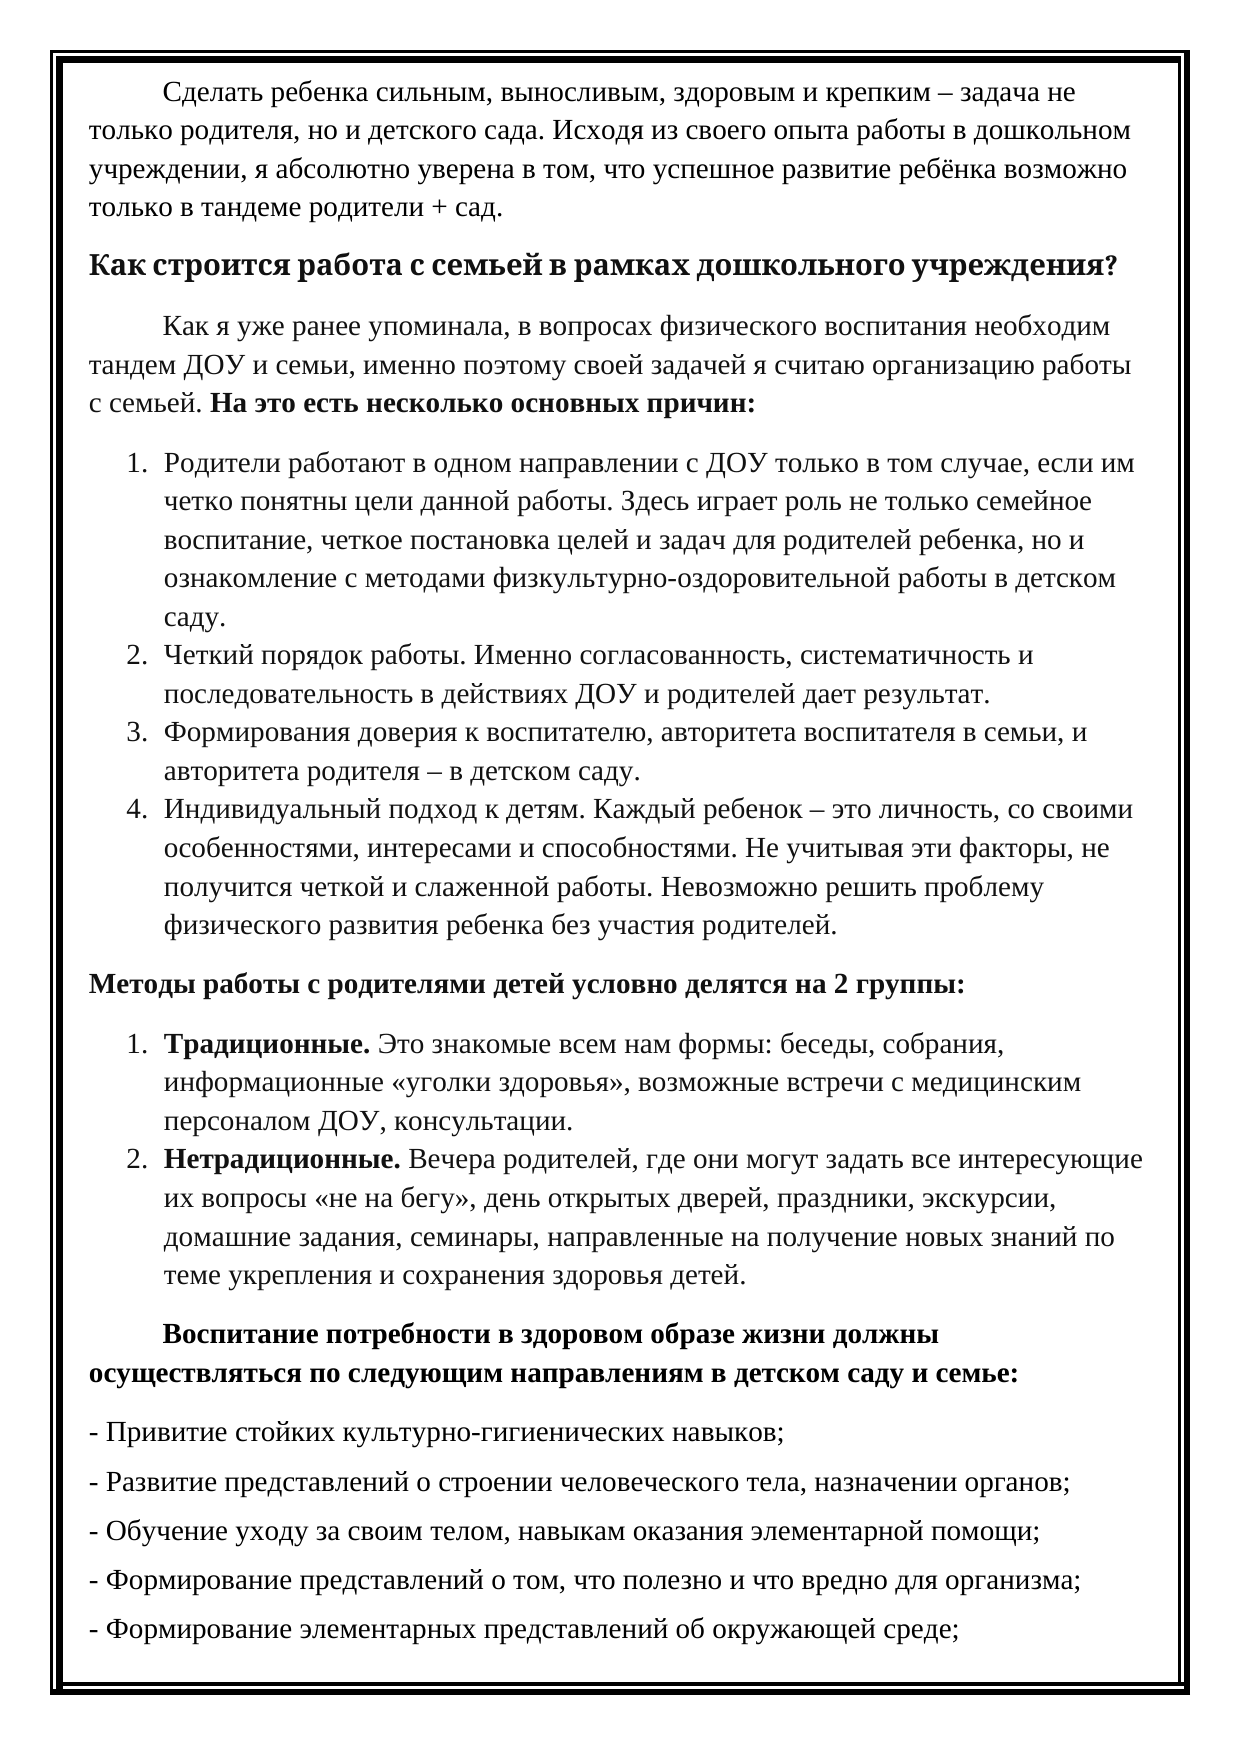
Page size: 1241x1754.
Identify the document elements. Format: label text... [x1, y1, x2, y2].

text Сделать ребенка сильным, выносливым, здоровым и крепким – задача не только родителя, но и детского сада. Исходя из своего опыта работы в дошкольном учреждении, я абсолютно уверена в том, что успешное развитие ребёнка возможно только в тандеме родители + сад. [89, 74, 1152, 223]
text - Формирование элементарных представлений об окружающей среде; [89, 1611, 1152, 1645]
text - Привитие стойких культурно-гигиенических навыков; [89, 1414, 1152, 1448]
list Нетрадиционные. Вечера родителей, где они могут задать все интересующие их вопросы «не на бегу», день открытых дверей, праздники, экскурсии, домашние задания, семинары, направленные на получение новых знаний по теме укрепления и сохранения здоровья детей. [126, 1142, 1152, 1291]
list Родители работают в одном направлении с ДОУ только в том случае, если им четко понятны цели данной работы. Здесь играет роль не только семейное воспитание, четкое постановка целей и задач для родителей ребенка, но и ознакомление с методами физкультурно-оздоровительной работы в детском саду. [126, 445, 1152, 632]
text Как строится работа с семьей в рамках дошкольного учреждения? [89, 249, 1152, 282]
text Как я уже ранее упоминала, в вопросах физического воспитания необходим тандем ДОУ и семьи, именно поэтому своей задачей я считаю организацию работы с семьей. На это есть несколько основных причин: [89, 308, 1152, 419]
text Методы работы с родителями детей условно делятся на 2 группы: [89, 967, 1152, 1000]
list Индивидуальный подход к детям. Каждый ребенок – это личность, со своими особенностями, интересами и способностями. Не учитывая эти факторы, не получится четкой и слаженной работы. Невозможно решить проблему физического развития ребенка без участия родителей. [126, 792, 1152, 941]
list Традиционные. Это знакомые всем нам формы: беседы, собрания, информационные «уголки здоровья», возможные встречи с медицинским персоналом ДОУ, консультации. [126, 1026, 1152, 1137]
list Четкий порядок работы. Именно согласованность, систематичность и последовательность в действиях ДОУ и родителей дает результат. [126, 637, 1152, 709]
text - Обучение уходу за своим телом, навыкам оказания элементарной помощи; [89, 1513, 1152, 1546]
text - Развитие представлений о строении человеческого тела, назначении органов; [89, 1464, 1152, 1497]
list Формирования доверия к воспитателю, авторитета воспитателя в семьи, и авторитета родителя – в детском саду. [126, 714, 1152, 787]
text Воспитание потребности в здоровом образе жизни должны осуществляться по следующим направлениям в детском саду и семье: [89, 1317, 1152, 1389]
text - Формирование представлений о том, что полезно и что вредно для организма; [89, 1562, 1152, 1596]
